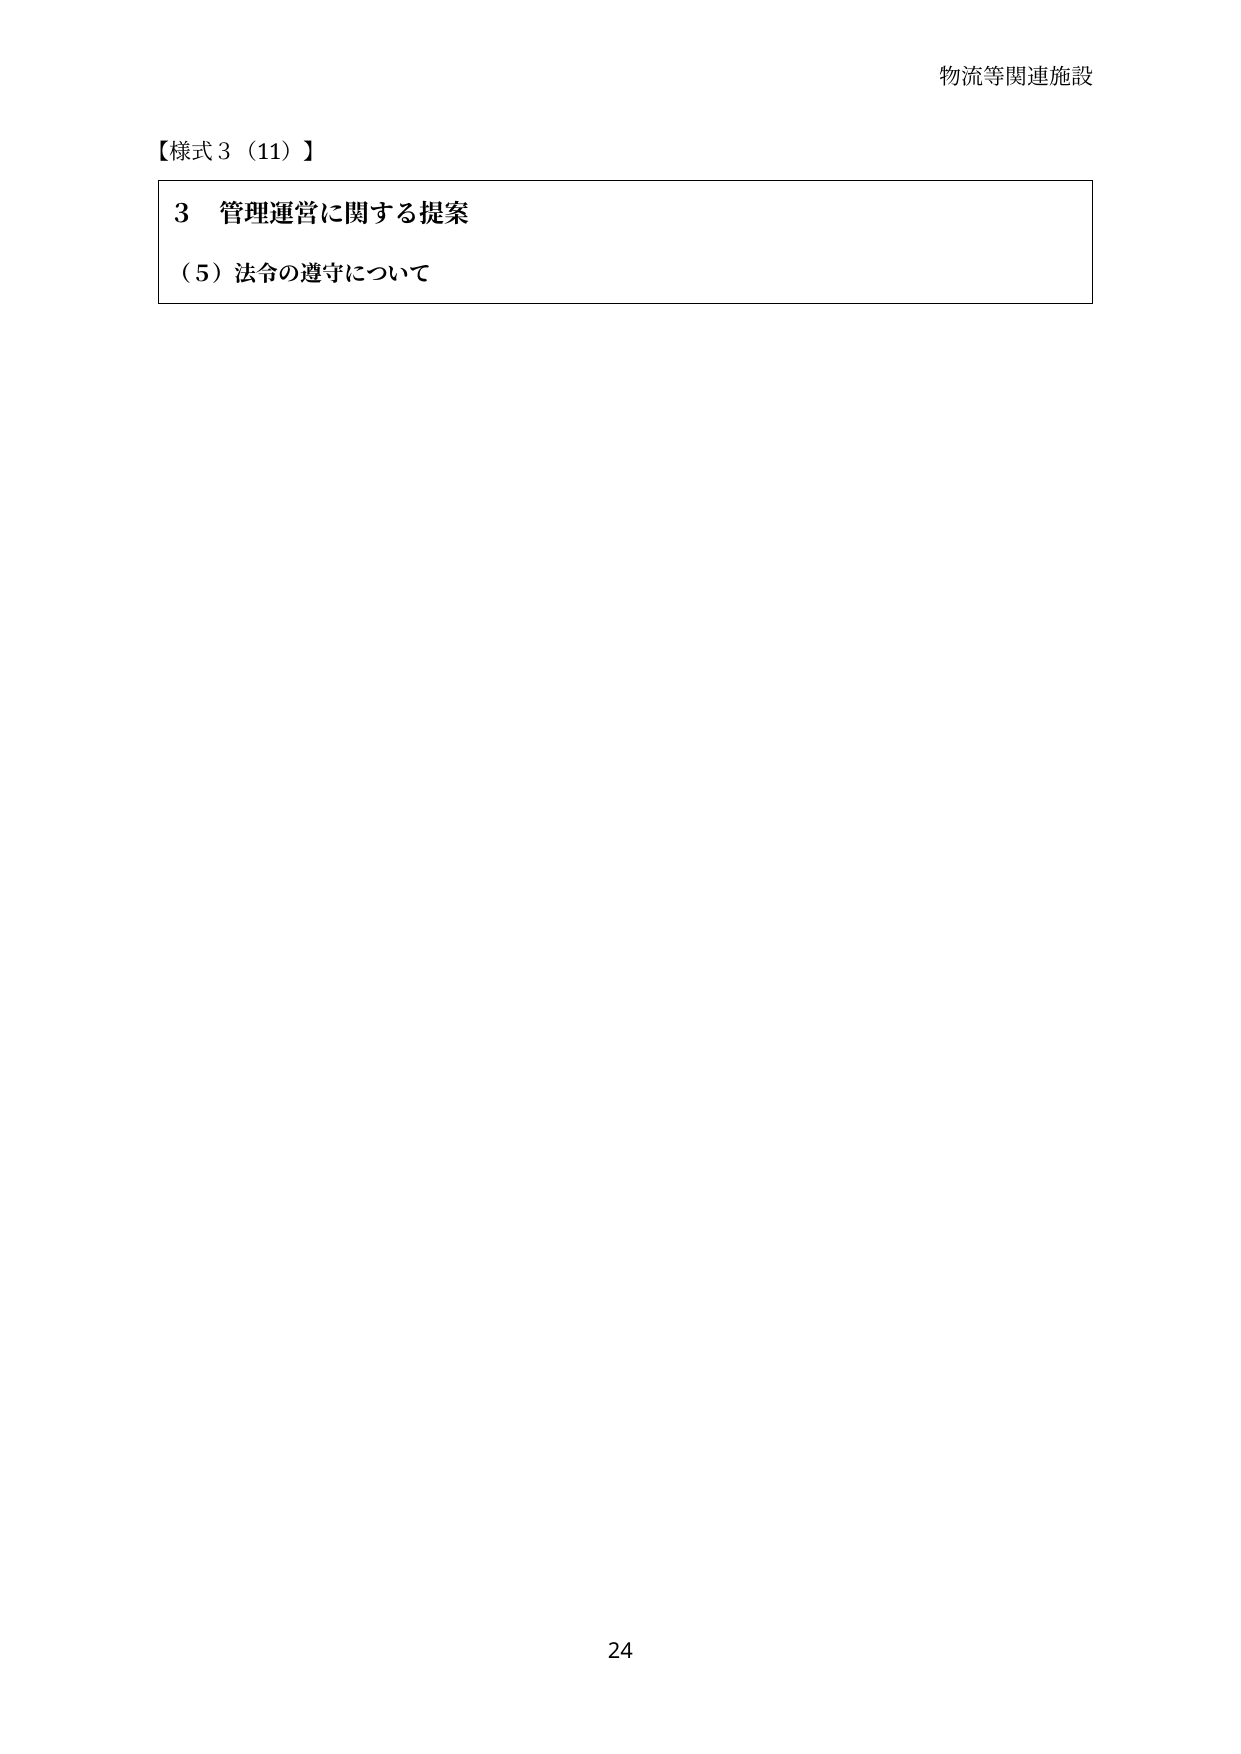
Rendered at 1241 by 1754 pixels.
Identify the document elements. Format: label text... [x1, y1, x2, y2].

text 【様式３（11）】 [148, 119, 1092, 180]
table_header ３ 管理運営に関する提案 （５）法令の遵守について [159, 181, 1092, 302]
